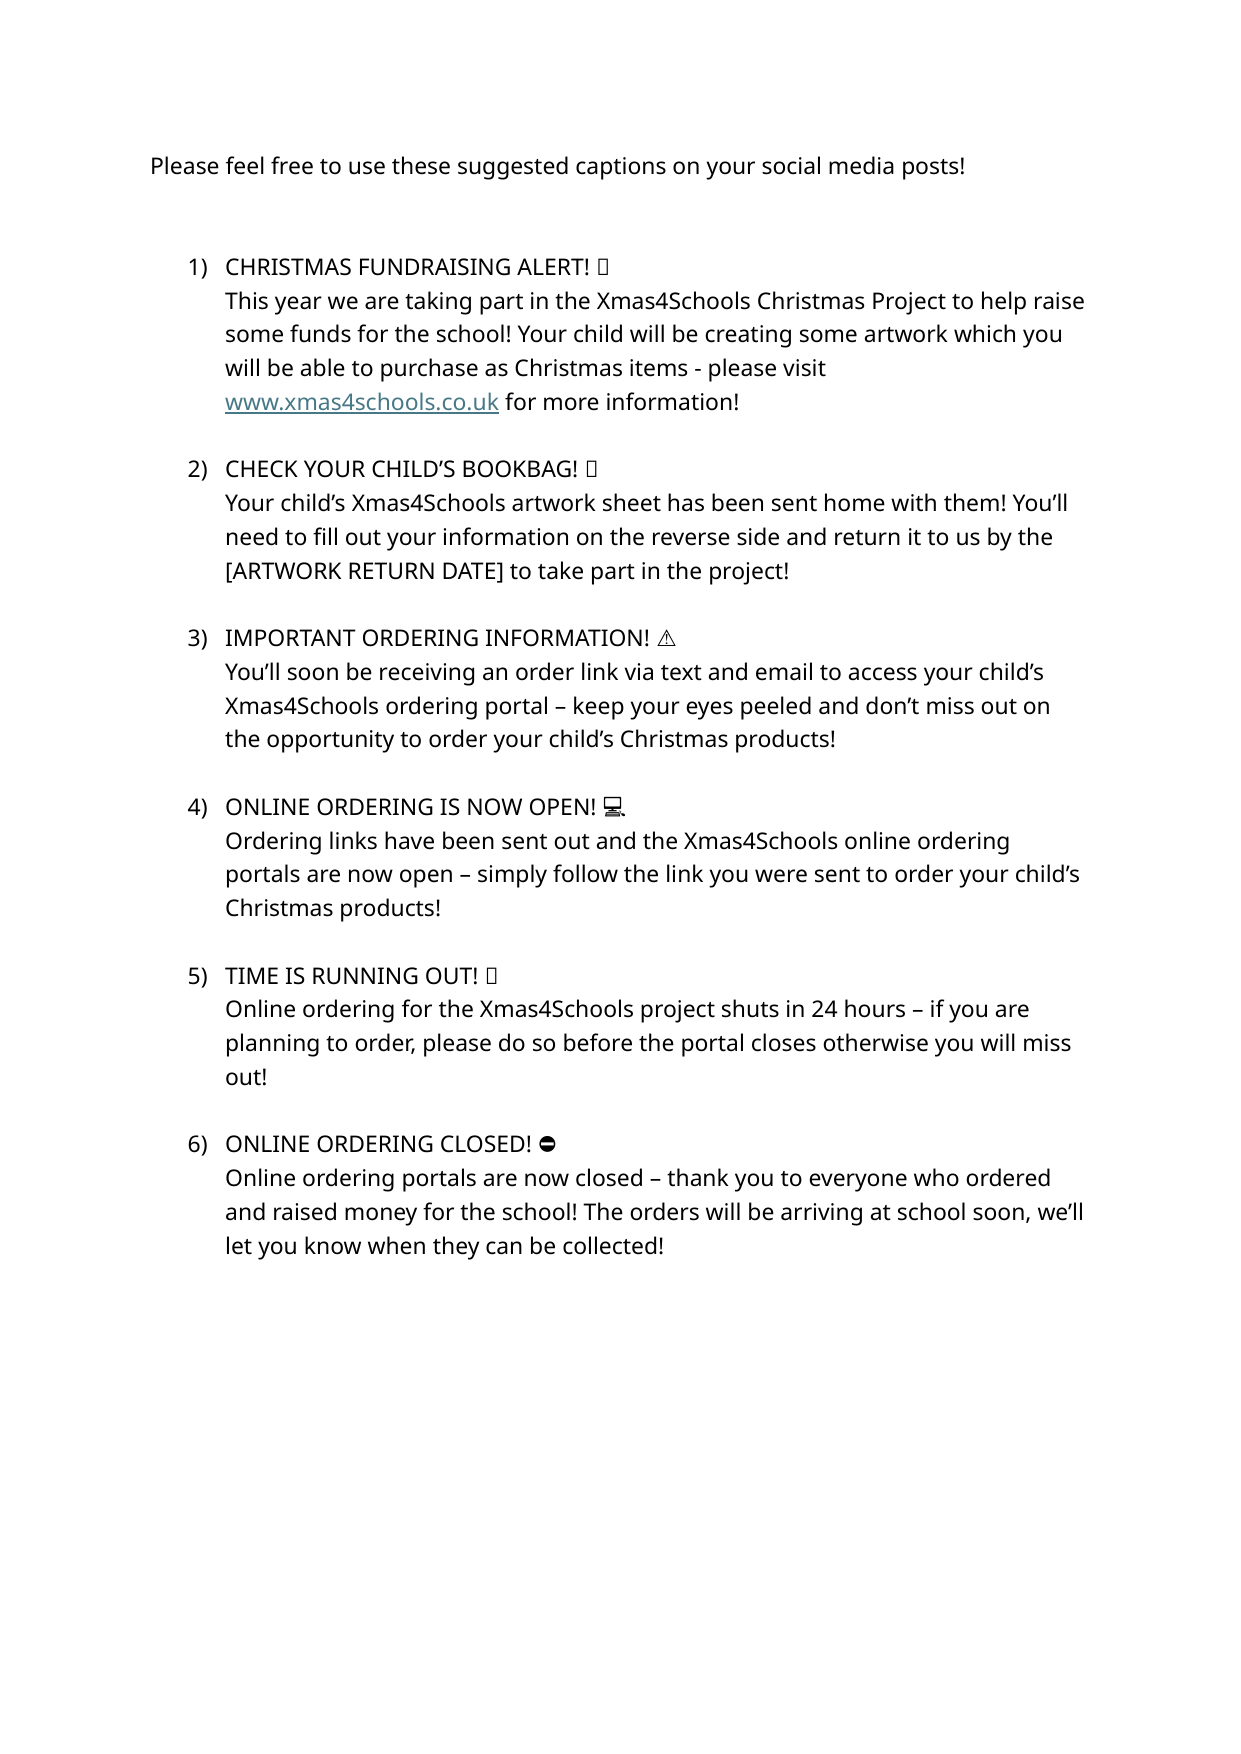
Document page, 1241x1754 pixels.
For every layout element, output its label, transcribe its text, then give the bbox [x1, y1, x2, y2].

list ONLINE ORDERING IS NOW OPEN! Ordering links have been sent out and the Xmas4Schools online ordering portals are now open – simply follow the link you were sent to order your child’s Christmas products! [187, 791, 1090, 957]
list CHRISTMAS FUNDRAISING ALERT! This year we are taking part in the Xmas4Schools Christmas Project to help raise some funds for the school! Your child will be creating some artwork which you will be able to purchase as Christmas items - please visit www.xmas4schools.co.uk for more information! [187, 251, 1090, 451]
list CHECK YOUR CHILD’S BOOKBAG! Your child’s Xmas4Schools artwork sheet has been sent home with them! You’ll need to fill out your information on the reverse side and return it to us by the [ARTWORK RETURN DATE] to take part in the project! [187, 453, 1090, 619]
list ONLINE ORDERING CLOSED! Online ordering portals are now closed – thank you to everyone who ordered and raised money for the school! The orders will be arriving at school soon, we’ll let you know when they can be collected! [187, 1128, 1090, 1261]
list IMPORTANT ORDERING INFORMATION! You’ll soon be receiving an order link via text and email to access your child’s Xmas4Schools ordering portal – keep your eyes peeled and don’t miss out on the opportunity to order your child’s Christmas products! [187, 622, 1090, 788]
list TIME IS RUNNING OUT! Online ordering for the Xmas4Schools project shuts in 24 hours – if you are planning to order, please do so before the portal closes otherwise you will miss out! [187, 959, 1090, 1126]
text Please feel free to use these suggested captions on your social media posts! [150, 150, 1090, 181]
